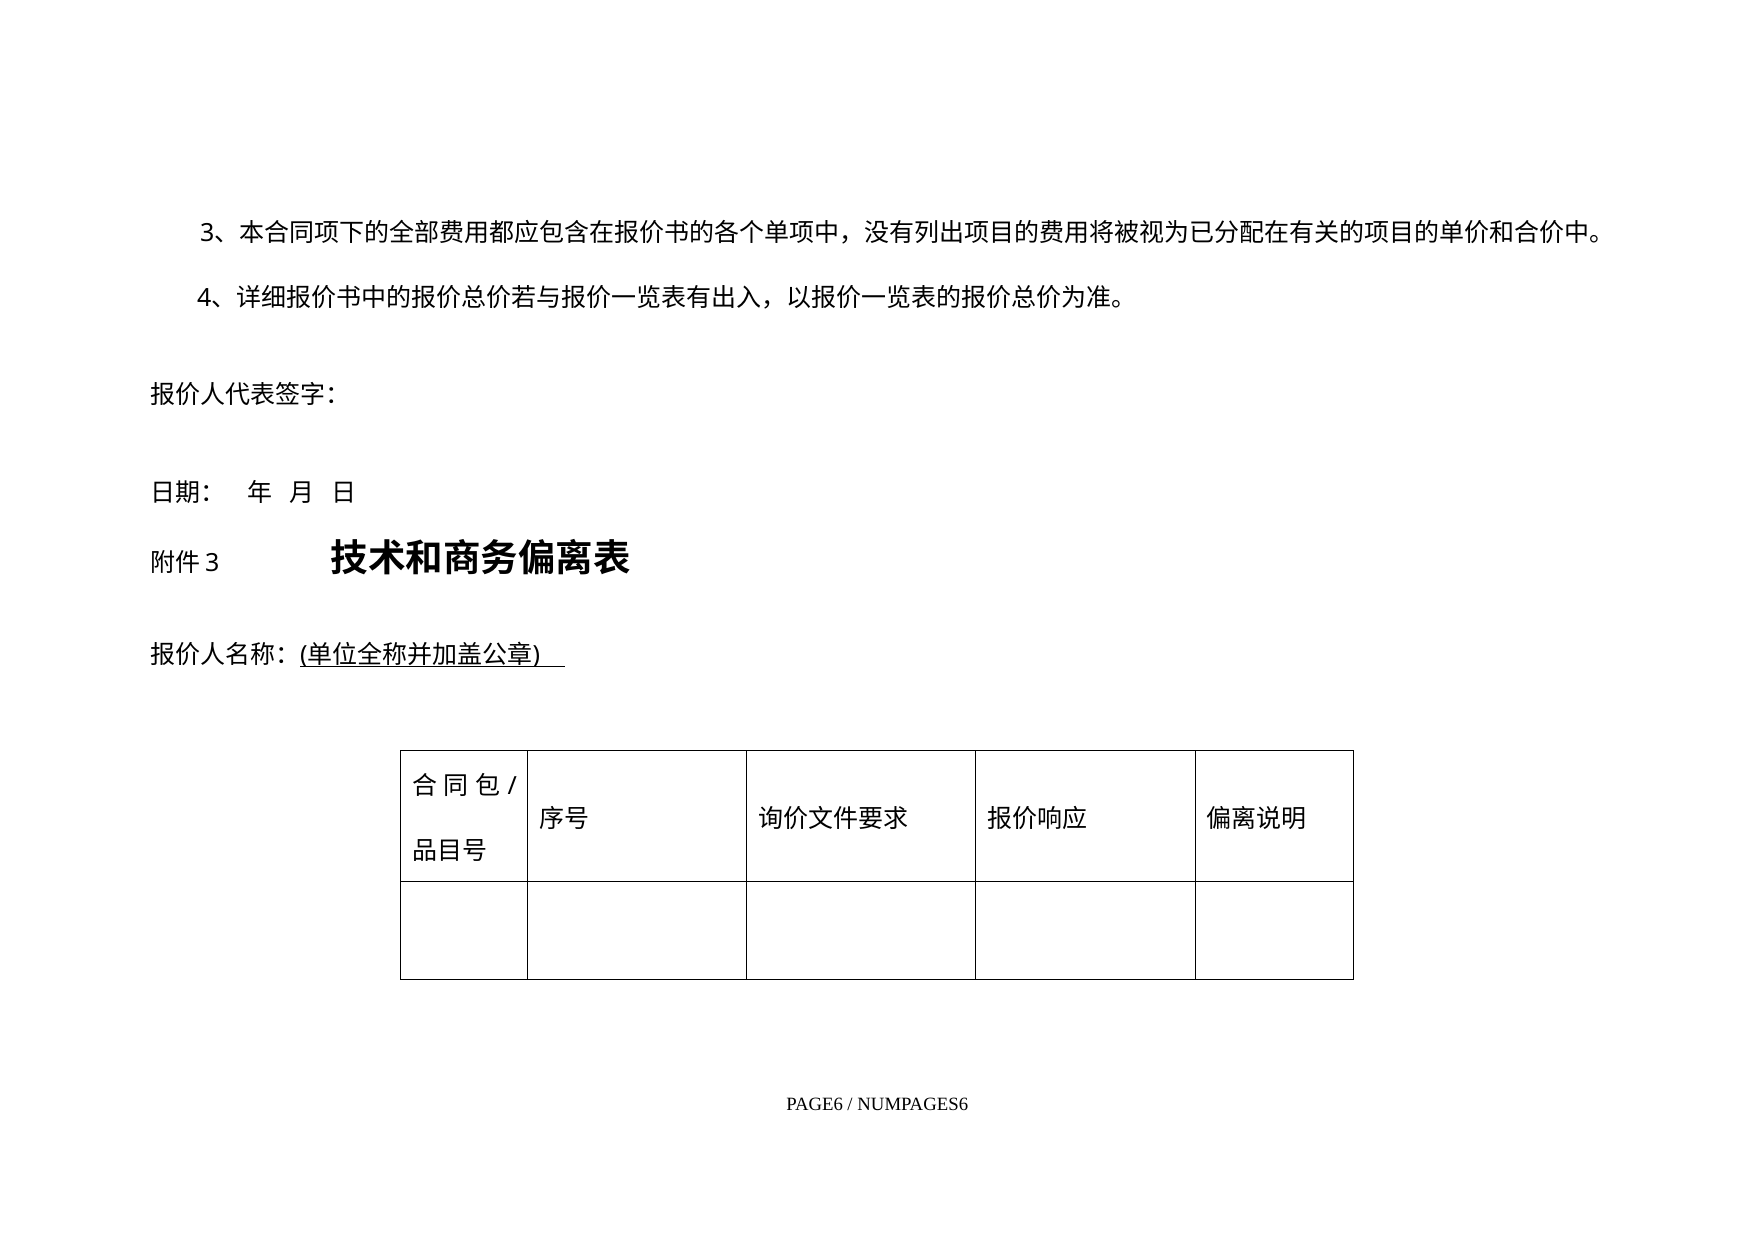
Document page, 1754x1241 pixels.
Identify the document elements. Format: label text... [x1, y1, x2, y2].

table_header 序号 [528, 751, 746, 881]
table_header 报价响应 [976, 751, 1195, 881]
table_cell [976, 882, 1195, 979]
text 附件3 技术和商务偏离表 [150, 523, 1604, 588]
table_header 询价文件要求 [747, 751, 975, 881]
text 3、本合同项下的全部费用都应包含在报价书的各个单项中，没有列出项目的费用将被视为已分配在有关的项目的单价和合价中。 [150, 198, 1604, 263]
table_cell [1196, 882, 1353, 979]
text 日期： 年 月 日 [150, 458, 1604, 523]
table_header 合同包/品目号 [401, 751, 527, 881]
table_cell [528, 882, 746, 979]
text 报价人代表签字： [150, 360, 1604, 425]
table_cell [401, 882, 527, 979]
text 报价人名称：(单位全称并加盖公章) [150, 620, 1604, 685]
table_header 偏离说明 [1196, 751, 1353, 881]
table_cell [747, 882, 975, 979]
text 4、详细报价书中的报价总价若与报价一览表有出入，以报价一览表的报价总价为准。 [150, 263, 1604, 328]
